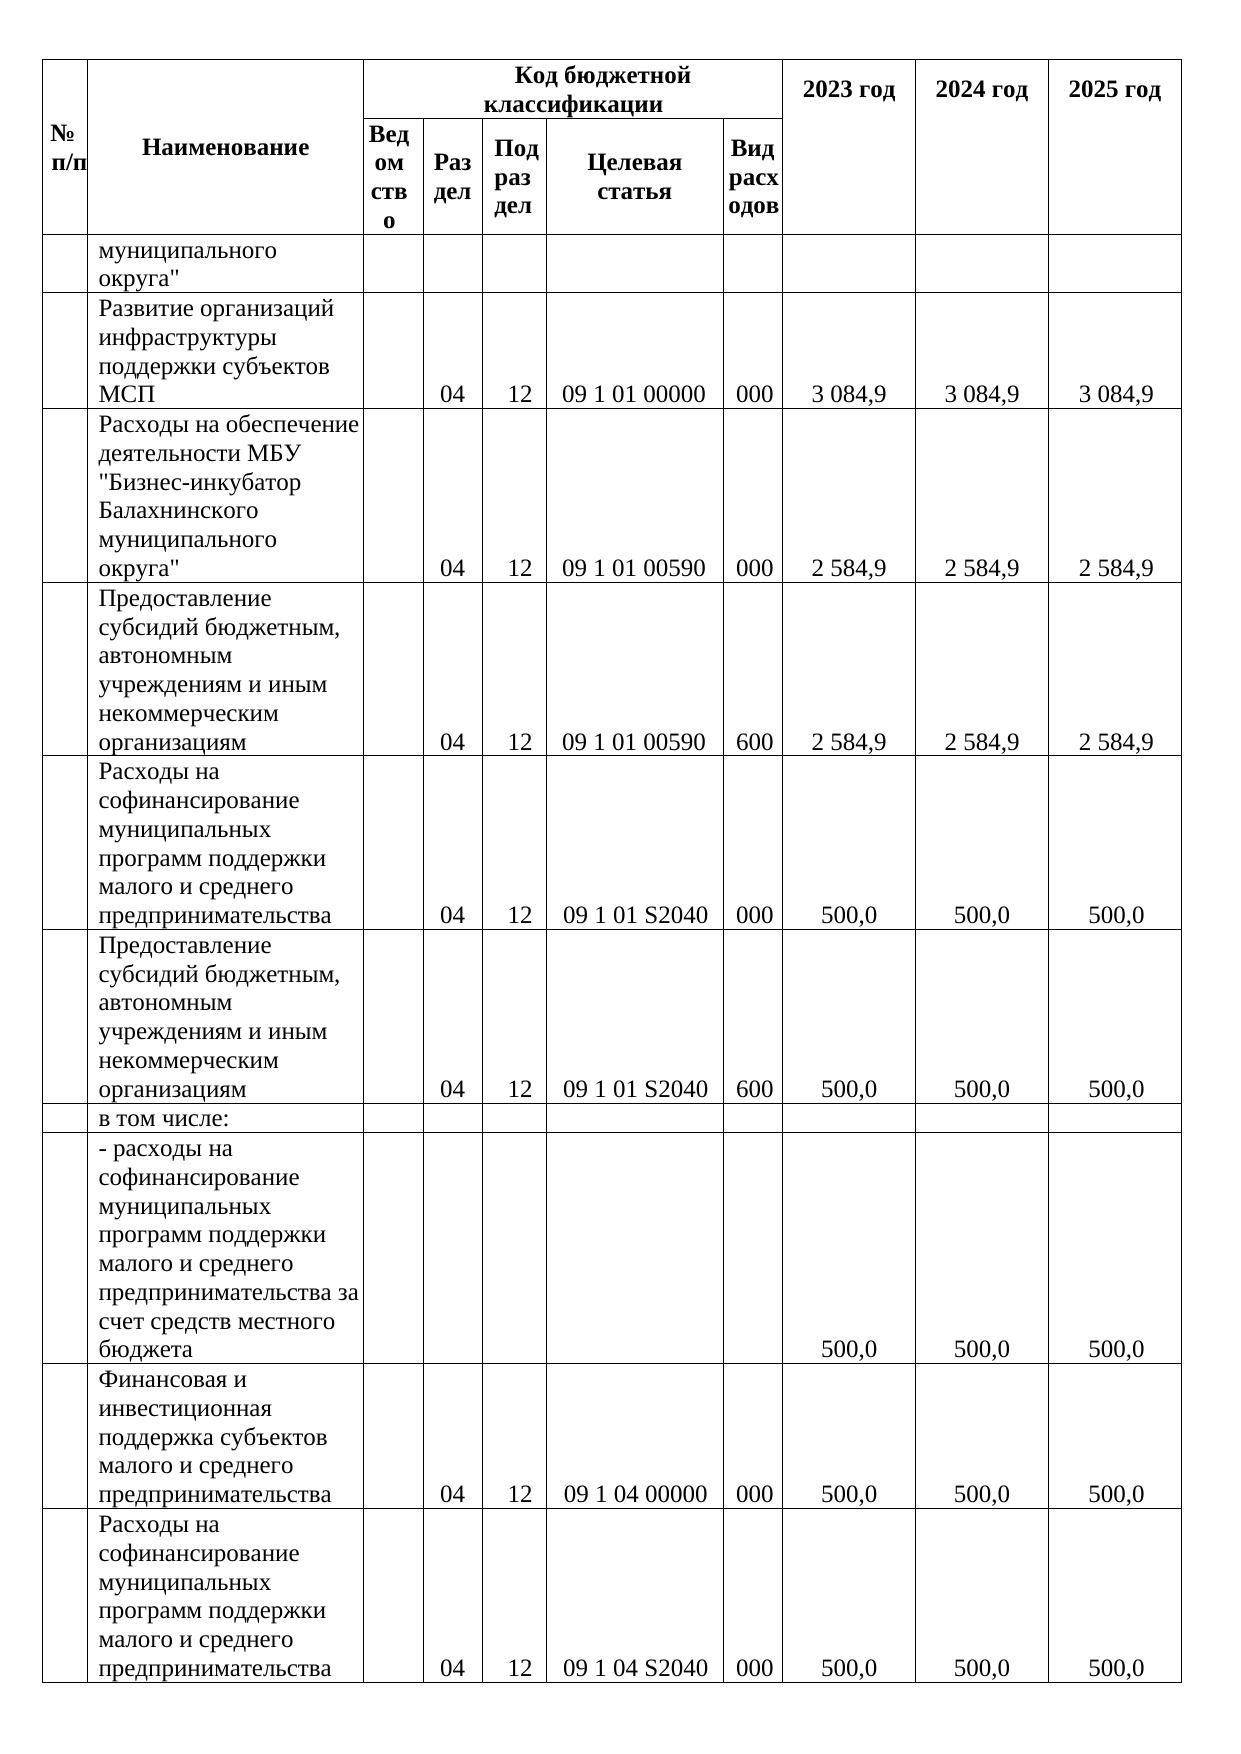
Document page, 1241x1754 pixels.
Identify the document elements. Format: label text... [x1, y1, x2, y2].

table_cell [916, 118, 1048, 234]
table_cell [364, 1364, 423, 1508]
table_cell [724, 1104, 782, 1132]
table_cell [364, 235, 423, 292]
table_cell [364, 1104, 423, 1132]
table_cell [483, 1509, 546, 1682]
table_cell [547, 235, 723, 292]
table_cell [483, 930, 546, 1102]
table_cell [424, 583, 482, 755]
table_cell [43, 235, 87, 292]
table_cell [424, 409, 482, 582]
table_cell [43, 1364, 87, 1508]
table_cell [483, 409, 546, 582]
table_header 2023 год [783, 60, 915, 118]
table_cell Целевая статья [547, 119, 723, 234]
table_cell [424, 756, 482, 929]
table_header 2024 год [916, 60, 1048, 118]
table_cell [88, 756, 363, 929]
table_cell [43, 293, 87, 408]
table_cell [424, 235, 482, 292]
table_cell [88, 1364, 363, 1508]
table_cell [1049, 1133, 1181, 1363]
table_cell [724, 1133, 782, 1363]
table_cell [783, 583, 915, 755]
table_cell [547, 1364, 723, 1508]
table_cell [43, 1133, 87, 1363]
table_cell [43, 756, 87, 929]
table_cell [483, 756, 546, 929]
table_header № п/п [43, 60, 87, 234]
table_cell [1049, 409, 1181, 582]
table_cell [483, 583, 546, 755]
table_header Наименование [88, 60, 363, 234]
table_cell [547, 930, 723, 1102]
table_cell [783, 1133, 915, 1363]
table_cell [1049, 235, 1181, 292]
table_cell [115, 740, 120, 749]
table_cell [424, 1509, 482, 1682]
table_cell Вид расходов [724, 119, 782, 234]
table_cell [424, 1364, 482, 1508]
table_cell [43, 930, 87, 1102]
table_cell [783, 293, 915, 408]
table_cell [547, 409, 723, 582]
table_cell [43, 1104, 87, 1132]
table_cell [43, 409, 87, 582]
table_header Код бюджетной классификации [364, 60, 782, 118]
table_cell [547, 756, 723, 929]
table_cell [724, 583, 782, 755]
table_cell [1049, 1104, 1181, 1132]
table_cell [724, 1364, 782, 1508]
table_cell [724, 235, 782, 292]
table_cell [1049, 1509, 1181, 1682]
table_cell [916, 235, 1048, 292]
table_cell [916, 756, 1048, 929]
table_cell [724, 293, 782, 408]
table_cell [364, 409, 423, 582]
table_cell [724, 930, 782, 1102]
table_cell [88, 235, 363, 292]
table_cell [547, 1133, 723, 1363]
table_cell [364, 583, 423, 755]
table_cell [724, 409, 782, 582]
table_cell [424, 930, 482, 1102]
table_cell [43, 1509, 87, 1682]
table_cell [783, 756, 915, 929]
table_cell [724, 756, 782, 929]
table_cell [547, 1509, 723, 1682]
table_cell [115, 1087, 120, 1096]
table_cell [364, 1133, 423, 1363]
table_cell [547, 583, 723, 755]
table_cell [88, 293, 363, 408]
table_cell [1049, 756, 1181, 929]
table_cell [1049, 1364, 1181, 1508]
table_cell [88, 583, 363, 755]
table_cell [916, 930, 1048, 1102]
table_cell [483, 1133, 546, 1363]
table_header 2025 год [1049, 60, 1181, 118]
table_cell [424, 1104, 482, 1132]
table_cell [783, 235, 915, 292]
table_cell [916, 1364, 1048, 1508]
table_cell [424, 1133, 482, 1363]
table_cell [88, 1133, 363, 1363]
table_cell Ведом ство [364, 119, 423, 234]
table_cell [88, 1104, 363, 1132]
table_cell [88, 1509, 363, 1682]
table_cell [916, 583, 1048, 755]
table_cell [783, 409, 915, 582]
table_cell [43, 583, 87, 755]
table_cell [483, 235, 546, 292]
table_cell [1049, 118, 1181, 234]
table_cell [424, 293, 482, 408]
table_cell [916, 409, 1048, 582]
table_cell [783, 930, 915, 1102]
table_cell Под раз дел [483, 119, 546, 234]
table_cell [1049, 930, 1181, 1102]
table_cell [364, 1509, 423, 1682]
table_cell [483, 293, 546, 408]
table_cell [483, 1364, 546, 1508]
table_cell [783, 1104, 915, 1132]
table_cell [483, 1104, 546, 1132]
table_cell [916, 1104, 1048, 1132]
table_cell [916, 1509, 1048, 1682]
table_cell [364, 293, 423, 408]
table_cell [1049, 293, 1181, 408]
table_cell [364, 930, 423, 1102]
table_cell [783, 118, 915, 234]
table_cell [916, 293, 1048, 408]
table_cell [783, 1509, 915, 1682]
table_cell Раз дел [424, 119, 482, 234]
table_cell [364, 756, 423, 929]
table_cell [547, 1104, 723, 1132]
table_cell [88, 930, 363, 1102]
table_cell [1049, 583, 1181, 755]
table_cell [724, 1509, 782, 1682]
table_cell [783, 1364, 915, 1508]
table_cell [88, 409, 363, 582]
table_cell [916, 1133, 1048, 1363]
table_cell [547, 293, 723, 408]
